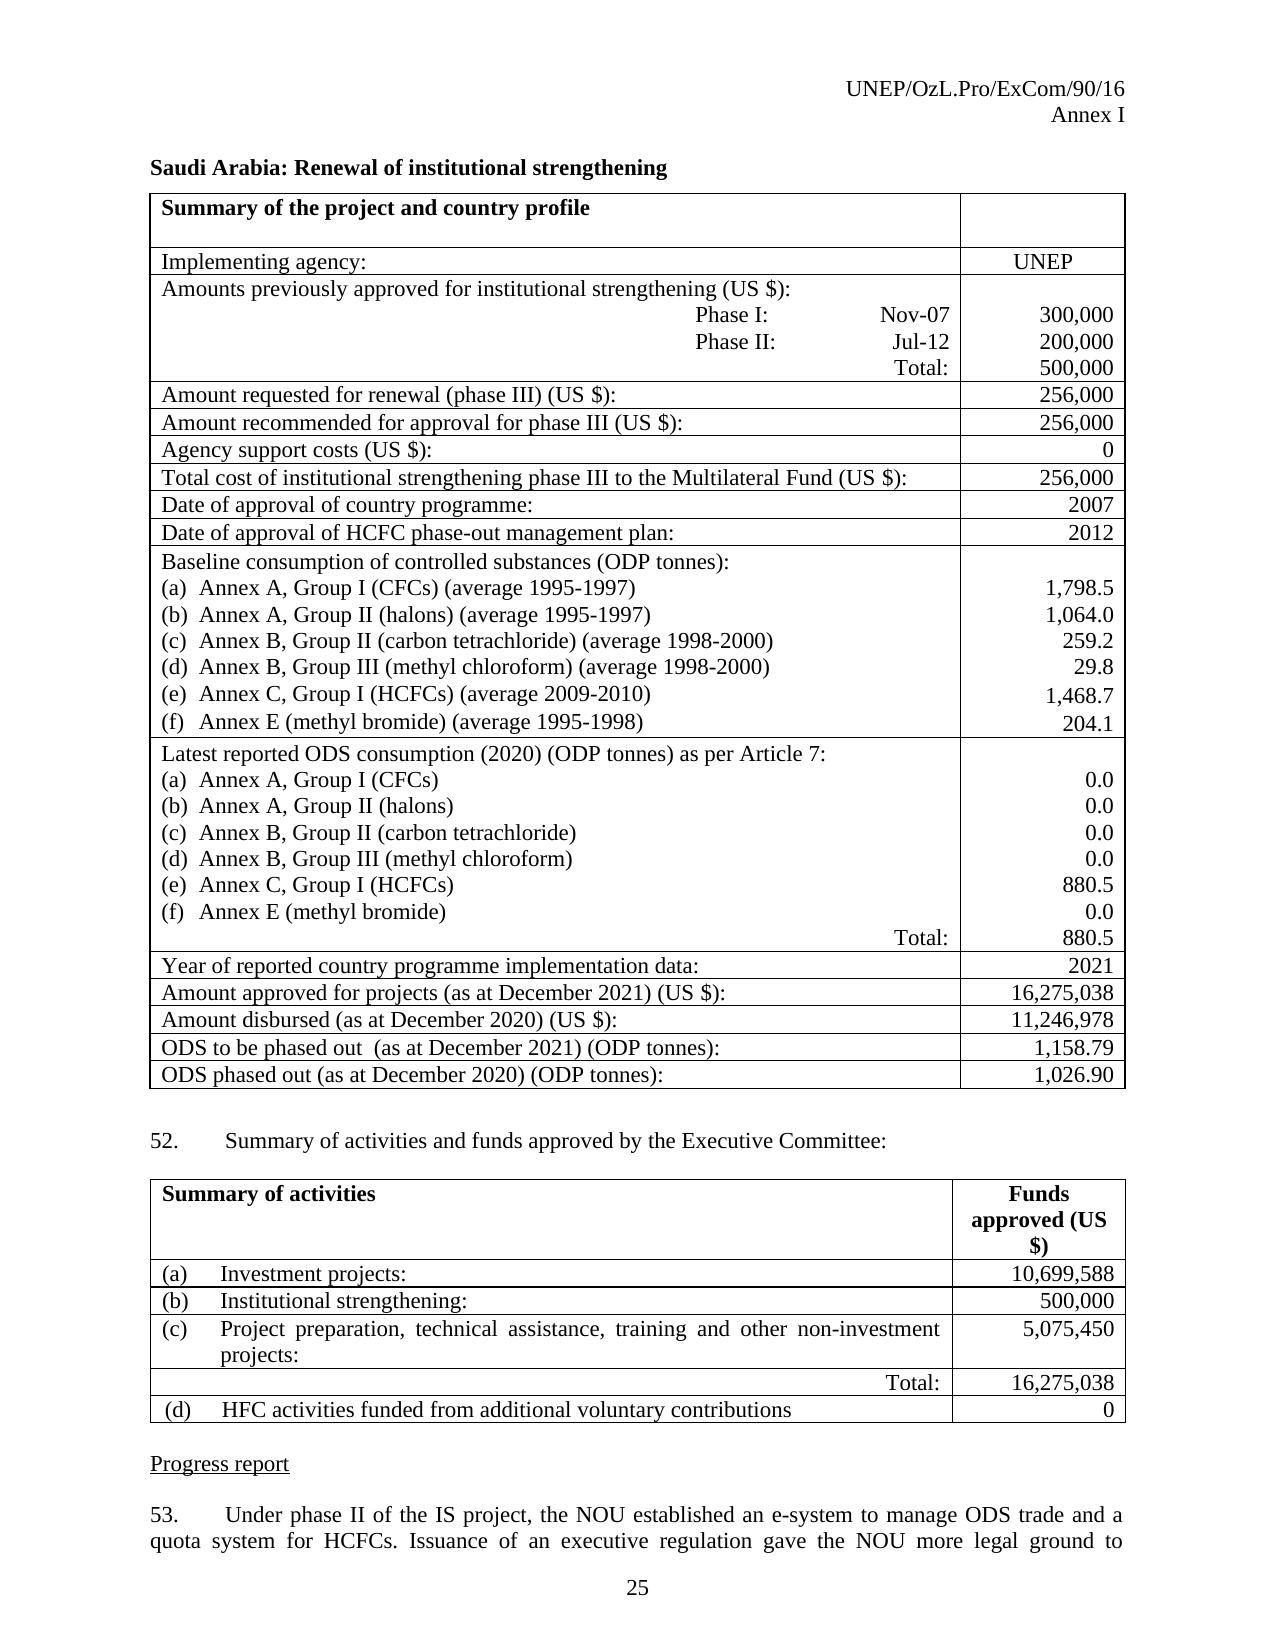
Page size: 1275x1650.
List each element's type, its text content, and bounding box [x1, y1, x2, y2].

table_cell Total cost of institutional strengthening phase III to the Multilateral Fund (US $): [151, 464, 960, 490]
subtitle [150, 1501, 1125, 1554]
table_cell Agency support costs (US $): [151, 436, 960, 463]
table_cell 300,000 [961, 301, 1124, 328]
table_cell ODS to be phased out (as at December 2021) (ODP tonnes): [151, 1034, 960, 1060]
table_header [961, 194, 1124, 247]
table_cell 1,026.90 [961, 1061, 1124, 1088]
table_cell [961, 546, 1124, 574]
table_cell (a) Annex A, Group I (CFCs) [151, 766, 960, 792]
table_cell Institutional strengthening: [220, 1288, 952, 1314]
table_cell 256,000 [961, 464, 1124, 490]
table_cell 880.5 [961, 872, 1124, 898]
table_cell (f) Annex E (methyl bromide) (average 1995-1998) [151, 708, 960, 737]
table_cell 16,275,038 [953, 1369, 1125, 1395]
table_cell 29.8 [961, 654, 1124, 680]
table_cell 2012 [961, 519, 1124, 545]
table_cell 256,000 [961, 409, 1124, 435]
table_header Summary of the project and country profile [151, 194, 960, 247]
table_cell 0.0 [961, 766, 1124, 792]
table_cell 1,158.79 [961, 1034, 1124, 1060]
table_cell 0.0 [961, 793, 1124, 819]
table_cell 10,699,588 [953, 1260, 1125, 1286]
table_cell (d) Annex B, Group III (methyl chloroform) (average 1998-2000) [151, 654, 960, 680]
table_cell 500,000 [953, 1288, 1125, 1314]
table_cell 0.0 [961, 898, 1124, 924]
table_cell [961, 275, 1124, 301]
table_cell Nov-07 [789, 301, 960, 328]
table_cell 2007 [961, 491, 1124, 517]
table_cell (c) Annex B, Group II (carbon tetrachloride) [151, 819, 960, 845]
list Progress report [150, 1450, 1125, 1476]
table_cell 0.0 [961, 819, 1124, 845]
table_cell (b) Annex A, Group II (halons) [151, 793, 960, 819]
table_cell 5,075,450 [953, 1315, 1125, 1367]
table_cell Jul-12 [789, 328, 960, 354]
table_cell [961, 738, 1124, 766]
table_cell Investment projects: [220, 1260, 952, 1286]
table_cell (c) Annex B, Group II (carbon tetrachloride) (average 1998-2000) [151, 627, 960, 653]
table_cell 1,064.0 [961, 601, 1124, 627]
table_cell 1,798.5 [961, 574, 1124, 601]
table_cell 16,275,038 [961, 979, 1124, 1005]
text Saudi Arabia: Renewal of institutional strengthening [150, 154, 1125, 180]
table_cell Amount requested for renewal (phase III) (US $): [151, 382, 960, 408]
table_cell (f) Annex E (methyl bromide) [151, 898, 960, 924]
table_cell (e) Annex C, Group I (HCFCs) [151, 872, 960, 898]
table_cell Project preparation, technical assistance, training and other non-investment projects: [220, 1315, 952, 1367]
table_cell 204.1 [961, 708, 1124, 737]
table_cell 0 [961, 436, 1124, 463]
table_cell (d) Annex B, Group III (methyl chloroform) [151, 845, 960, 872]
table_cell Latest reported ODS consumption (2020) (ODP tonnes) as per Article 7: [151, 738, 960, 766]
table_cell Total: [151, 924, 960, 951]
table_cell Amount disbursed (as at December 2020) (US $): [151, 1006, 960, 1033]
table_header Funds approved (US $) [953, 1180, 1125, 1259]
table_cell 256,000 [961, 382, 1124, 408]
table_cell Total: [151, 354, 960, 381]
table_cell Implementing agency: [151, 248, 960, 274]
table_cell (b) Annex A, Group II (halons) (average 1995-1997) [151, 601, 960, 627]
table_cell (a) Annex A, Group I (CFCs) (average 1995-1997) [151, 574, 960, 601]
table_cell Year of reported country programme implementation data: [151, 952, 960, 978]
table_cell Date of approval of country programme: [151, 491, 960, 517]
table_cell (d) [151, 1396, 210, 1422]
table_cell 259.2 [961, 627, 1124, 653]
list Summary of activities and funds approved by the Executive Committee: [150, 1127, 1125, 1154]
table_cell 880.5 [961, 924, 1124, 951]
table_cell Phase II: [151, 328, 789, 354]
table_cell Amounts previously approved for institutional strengthening (US $): [151, 275, 960, 301]
table_cell (a) [151, 1260, 220, 1286]
table_cell Amount recommended for approval for phase III (US $): [151, 409, 960, 435]
table_cell 0 [953, 1396, 1125, 1422]
table_cell 11,246,978 [961, 1006, 1124, 1033]
table_cell 0.0 [961, 845, 1124, 872]
table_cell 2021 [961, 952, 1124, 978]
table_cell (b) [151, 1288, 220, 1314]
table_cell Amount approved for projects (as at December 2021) (US $): [151, 979, 960, 1005]
table_cell 500,000 [961, 354, 1124, 381]
table_cell UNEP [961, 248, 1124, 274]
table_cell Phase I: [151, 301, 789, 328]
table_cell 1,468.7 [961, 680, 1124, 708]
table_cell Baseline consumption of controlled substances (ODP tonnes): [151, 546, 960, 574]
table_cell (e) Annex C, Group I (HCFCs) (average 2009-2010) [151, 680, 960, 708]
table_cell Total: [151, 1369, 952, 1395]
table_cell 200,000 [961, 328, 1124, 354]
table_cell HFC activities funded from additional voluntary contributions [210, 1396, 952, 1422]
table_cell (c) [151, 1315, 220, 1367]
table_header Summary of activities [151, 1180, 952, 1259]
table_cell Date of approval of HCFC phase-out management plan: [151, 519, 960, 545]
table_cell ODS phased out (as at December 2020) (ODP tonnes): [151, 1061, 960, 1088]
